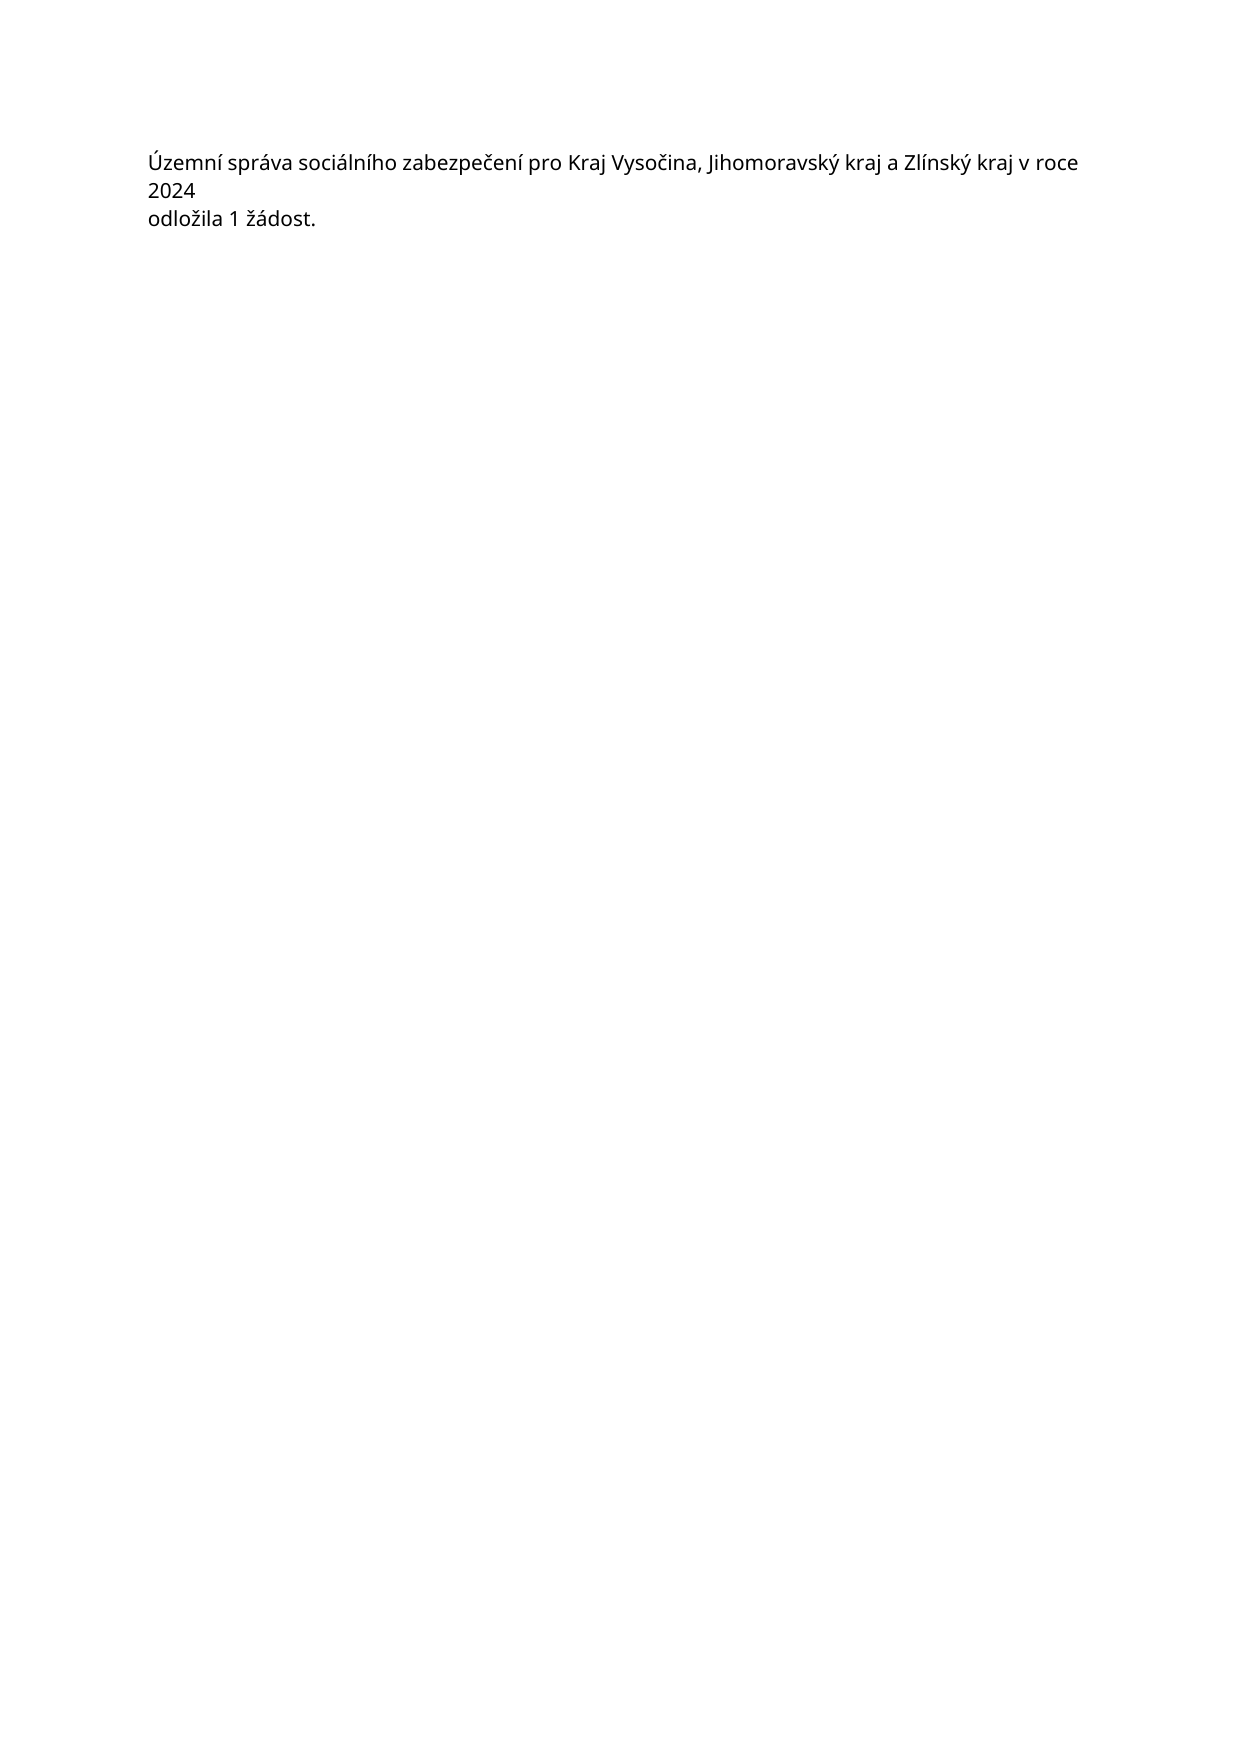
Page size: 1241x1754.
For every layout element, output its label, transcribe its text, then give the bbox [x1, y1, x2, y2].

text Územní správa sociálního zabezpečení pro Kraj Vysočina, Jihomoravský kraj a Zlínský kraj v roce 2024 [148, 148, 1093, 204]
text odložila 1 žádost. [148, 204, 1093, 233]
